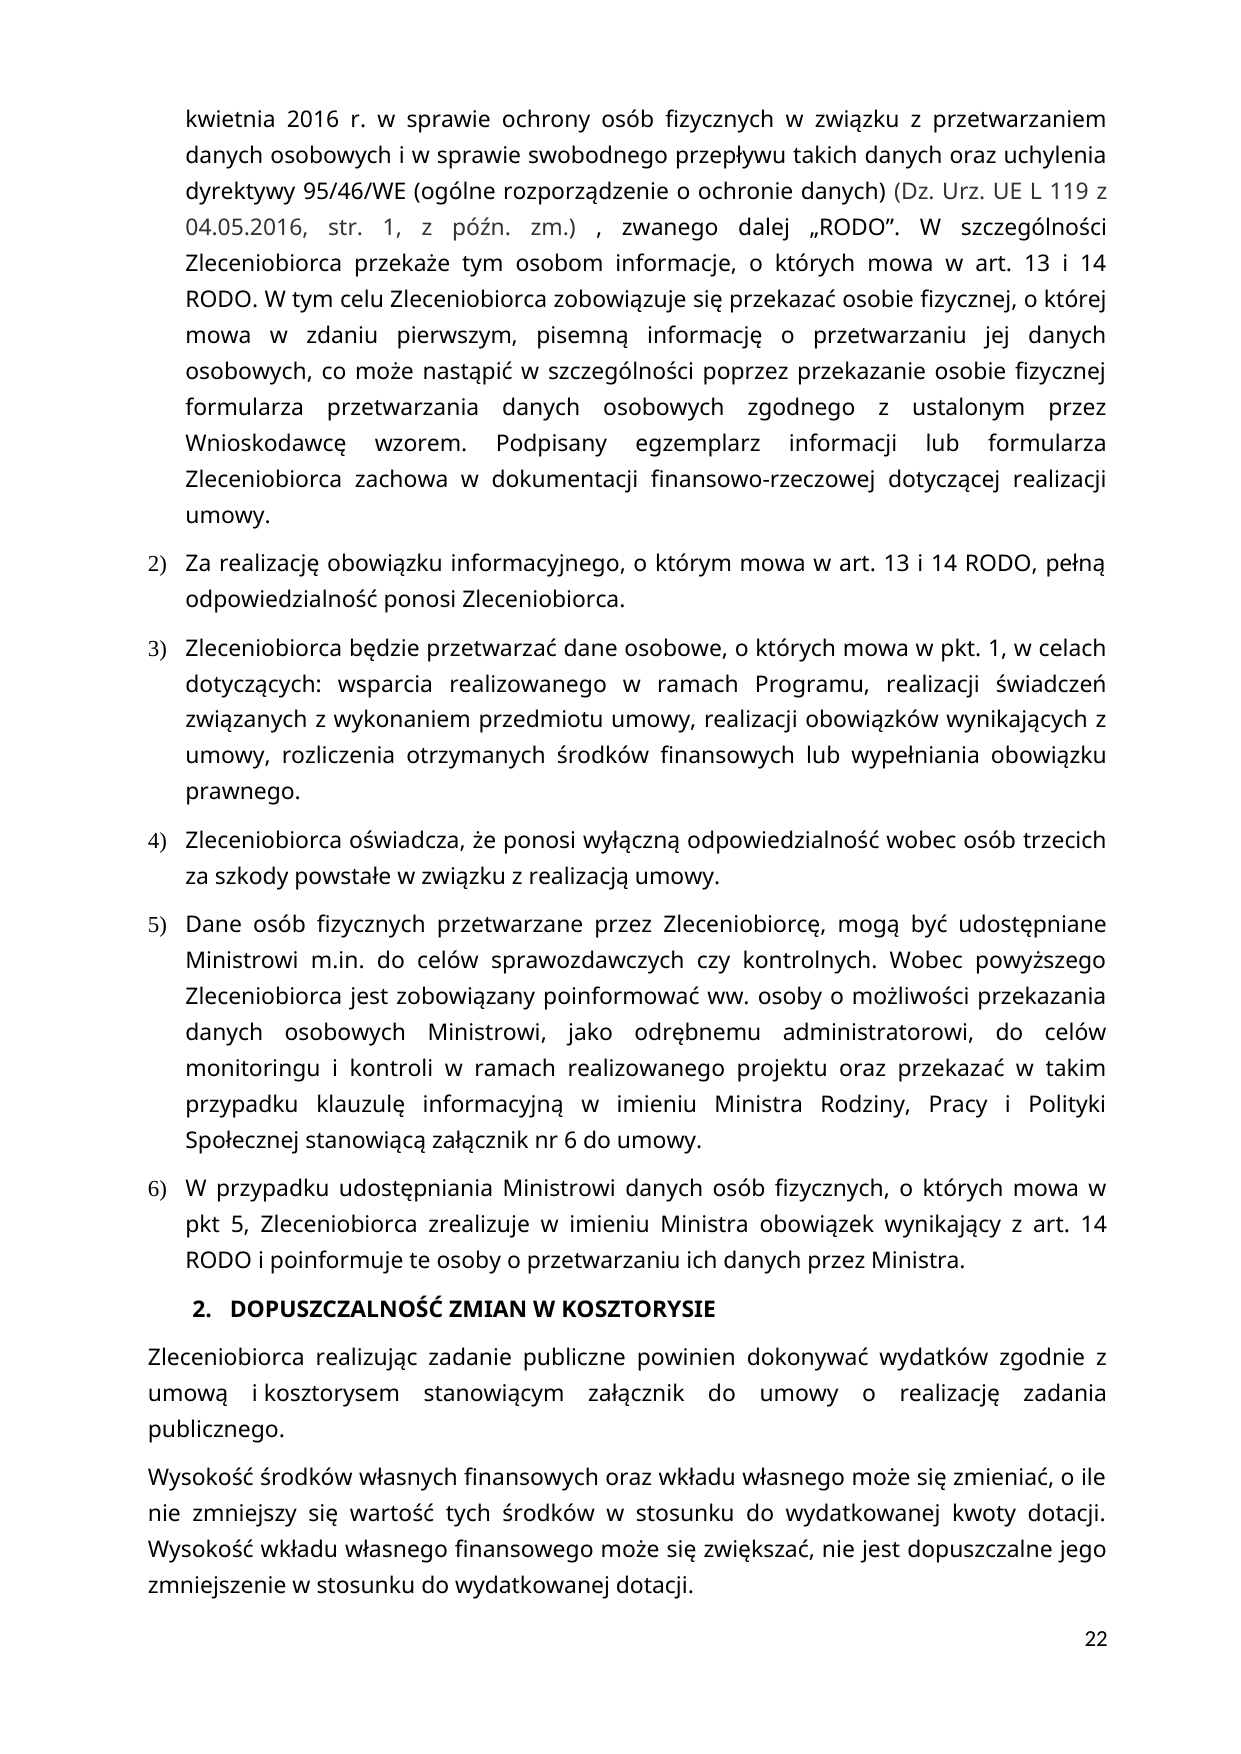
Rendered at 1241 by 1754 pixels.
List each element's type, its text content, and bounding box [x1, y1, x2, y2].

list Zleceniobiorca będzie przetwarzać dane osobowe, o których mowa w pkt. 1, w celach dotyczących: wsparcia realizowanego w ramach Programu, realizacji świadczeń związanych z wykonaniem przedmiotu umowy, realizacji obowiązków wynikających z umowy, rozliczenia otrzymanych środków finansowych lub wypełniania obowiązku prawnego. [148, 632, 1107, 807]
list Dane osób fizycznych przetwarzane przez Zleceniobiorcę, mogą być udostępniane Ministrowi m.in. do celów sprawozdawczych czy kontrolnych. Wobec powyższego Zleceniobiorca jest zobowiązany poinformować ww. osoby o możliwości przekazania danych osobowych Ministrowi, jako odrębnemu administratorowi, do celów monitoringu i kontroli w ramach realizowanego projektu oraz przekazać w takim przypadku klauzulę informacyjną w imieniu Ministra Rodziny, Pracy i Polityki Społecznej stanowiącą załącznik nr 6 do umowy. [148, 908, 1107, 1155]
list Za realizację obowiązku informacyjnego, o którym mowa w art. 13 i 14 RODO, pełną odpowiedzialność ponosi Zleceniobiorca. [148, 547, 1107, 614]
list Zleceniobiorca oświadcza, że ponosi wyłączną odpowiedzialność wobec osób trzecich za szkody powstałe w związku z realizacją umowy. [148, 824, 1107, 891]
text Zleceniobiorca realizując zadanie publiczne powinien dokonywać wydatków zgodnie z umową i kosztorysem stanowiącym załącznik do umowy o realizację zadania publicznego. [148, 1341, 1107, 1444]
subtitle DOPUSZCZALNOŚĆ ZMIAN W KOSZTORYSIE [192, 1292, 1107, 1324]
text Wysokość środków własnych finansowych oraz wkładu własnego może się zmieniać, o ile nie zmniejszy się wartość tych środków w stosunku do wydatkowanej kwoty dotacji. Wysokość wkładu własnego finansowego może się zwiększać, nie jest dopuszczalne jego zmniejszenie w stosunku do wydatkowanej dotacji. [148, 1461, 1107, 1600]
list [148, 103, 1107, 530]
list W przypadku udostępniania Ministrowi danych osób fizycznych, o których mowa w pkt 5, Zleceniobiorca zrealizuje w imieniu Ministra obowiązek wynikający z art. 14 RODO i poinformuje te osoby o przetwarzaniu ich danych przez Ministra. [148, 1172, 1107, 1275]
